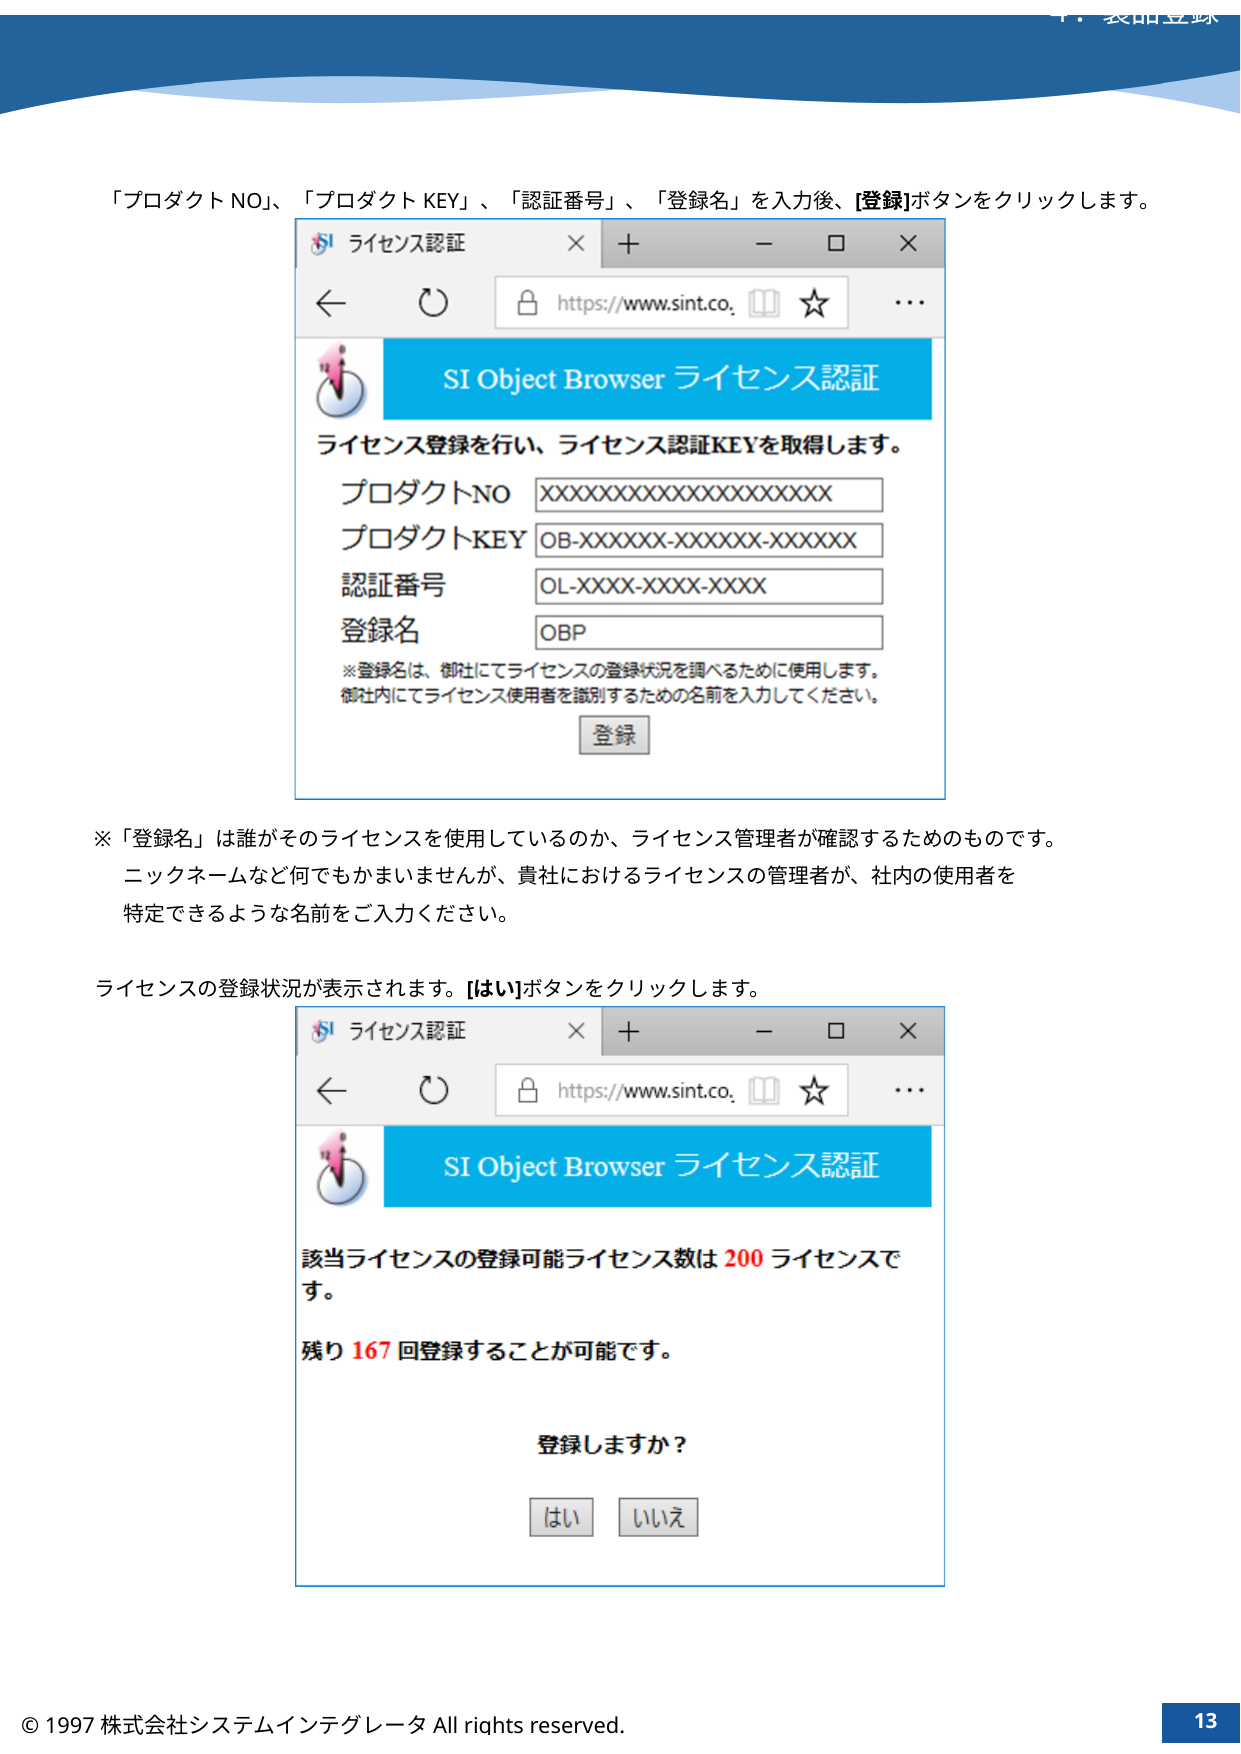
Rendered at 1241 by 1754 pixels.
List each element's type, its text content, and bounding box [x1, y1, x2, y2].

picture [294, 218, 946, 800]
picture [295, 1006, 946, 1587]
text ニックネームなど何でもかまいませんが、貴社におけるライセンスの管理者が、社内の使用者を 特定できるような名前をご入力ください。 [123, 856, 1146, 931]
picture [1171, 17, 1180, 22]
text ライセンスの登録状況が表示されます。[はい]ボタンをクリックします。 [94, 969, 1146, 1006]
picture [0, 15, 1241, 128]
text 「プロダクトNO｣、「プロダクトKEY」、「認証番号」、「登録名」を入力後、[登録]ボタンをクリックします。 [94, 181, 1146, 219]
text ※「登録名」は誰がそのライセンスを使用しているのか、ライセンス管理者が確認するためのものです。 [94, 819, 1146, 856]
picture [1149, 15, 1156, 21]
